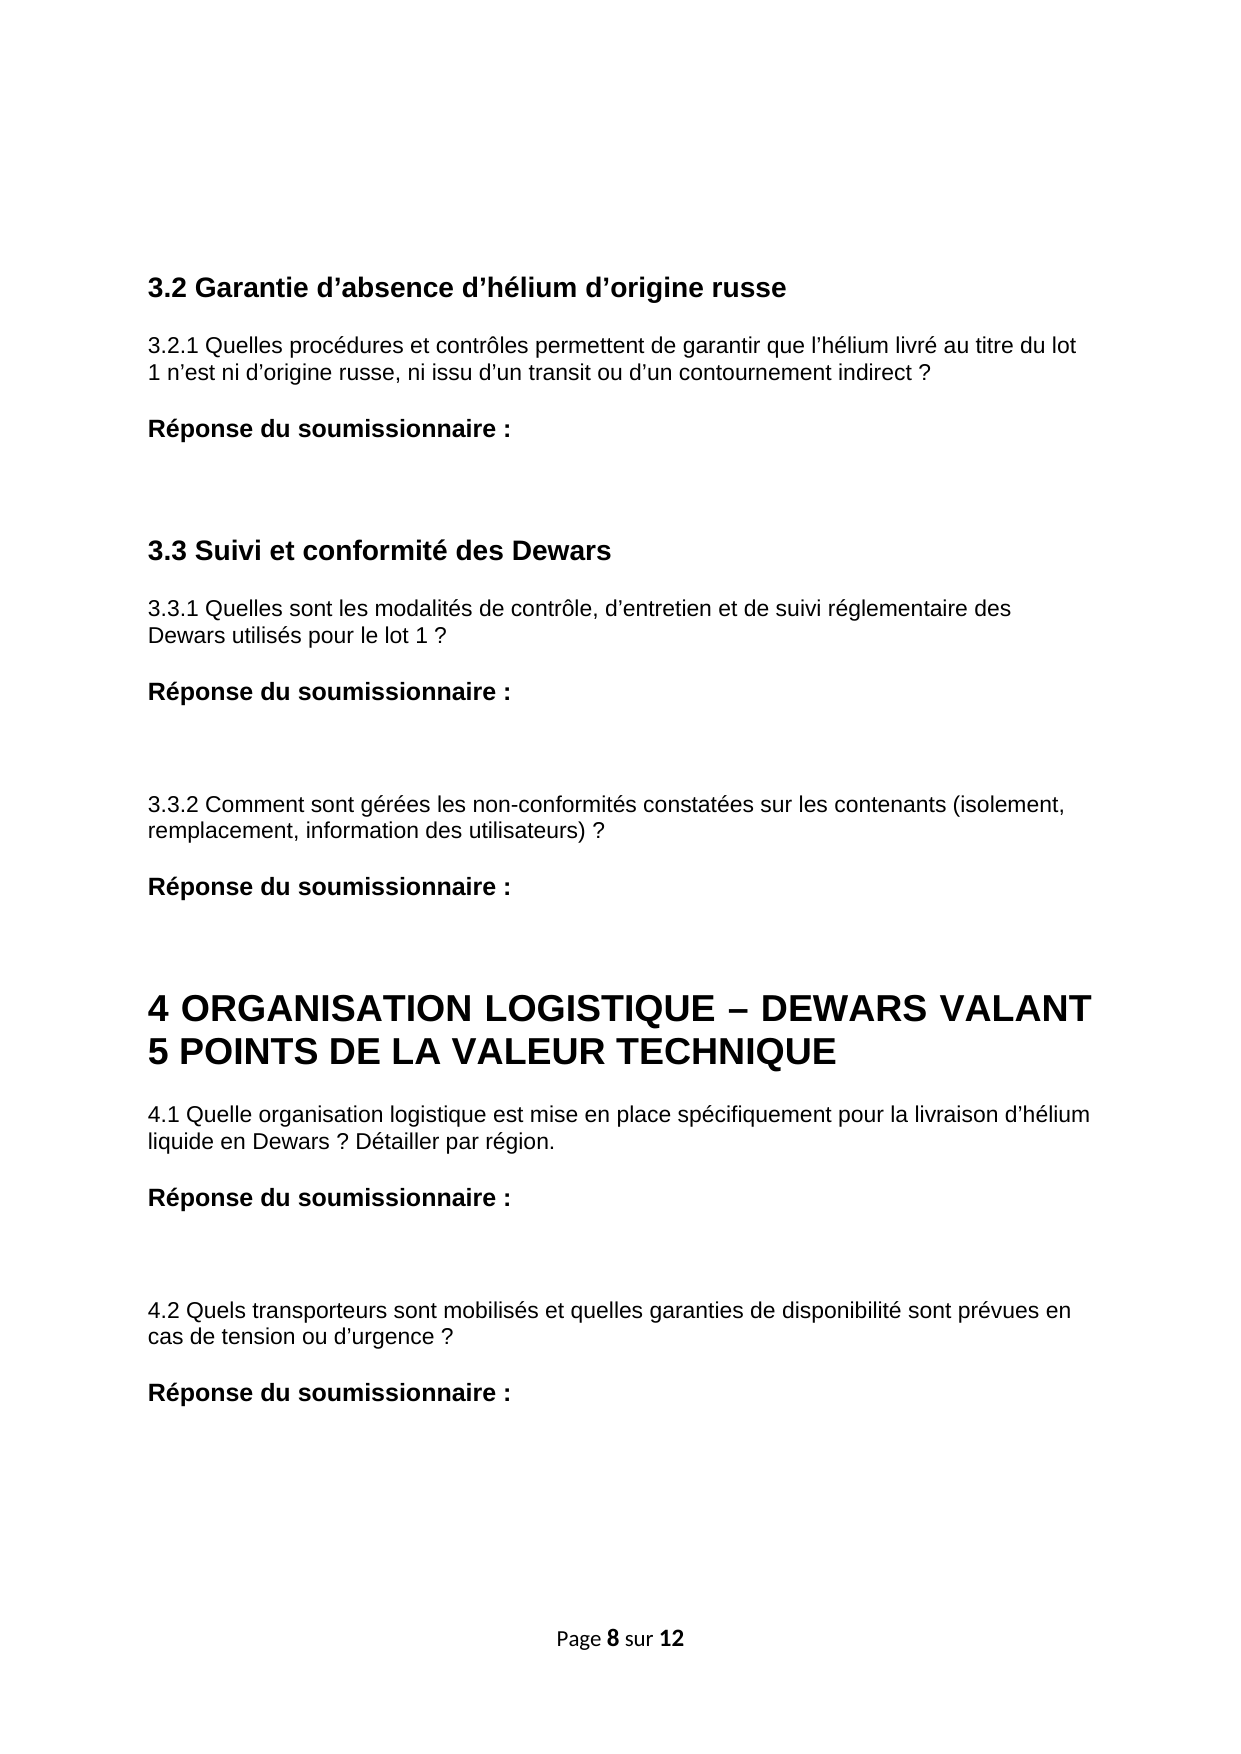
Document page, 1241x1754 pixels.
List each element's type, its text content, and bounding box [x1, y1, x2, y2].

text Réponse du soumissionnaire : [148, 677, 1093, 706]
text 4 ORGANISATION LOGISTIQUE – DEWARS VALANT 5 POINTS DE LA VALEUR TECHNIQUE [148, 986, 1093, 1072]
text 3.2.1 Quelles procédures et contrôles permettent de garantir que l’hélium livré au titre du lot 1 n’est ni d’origine russe, ni issu d’un transit ou d’un contournement indirect ? [148, 332, 1093, 385]
text 3.3 Suivi et conformité des Dewars [148, 534, 1093, 566]
text 3.3.1 Quelles sont les modalités de contrôle, d’entretien et de suivi réglementaire des Dewars utilisés pour le lot 1 ? [148, 595, 1093, 648]
text Réponse du soumissionnaire : [148, 1378, 1093, 1407]
text 4.1 Quelle organisation logistique est mise en place spécifiquement pour la livraison d’hélium liquide en Dewars ? Détailler par région. [148, 1101, 1093, 1154]
text Réponse du soumissionnaire : [148, 414, 1093, 443]
text Réponse du soumissionnaire : [148, 872, 1093, 901]
text 3.2 Garantie d’absence d’hélium d’origine russe [148, 271, 1093, 303]
text 3.3.2 Comment sont gérées les non-conformités constatées sur les contenants (isolement, remplacement, information des utilisateurs) ? [148, 791, 1093, 843]
text 4.2 Quels transporteurs sont mobilisés et quelles garanties de disponibilité sont prévues en cas de tension ou d’urgence ? [148, 1297, 1093, 1349]
text Réponse du soumissionnaire : [148, 1183, 1093, 1212]
